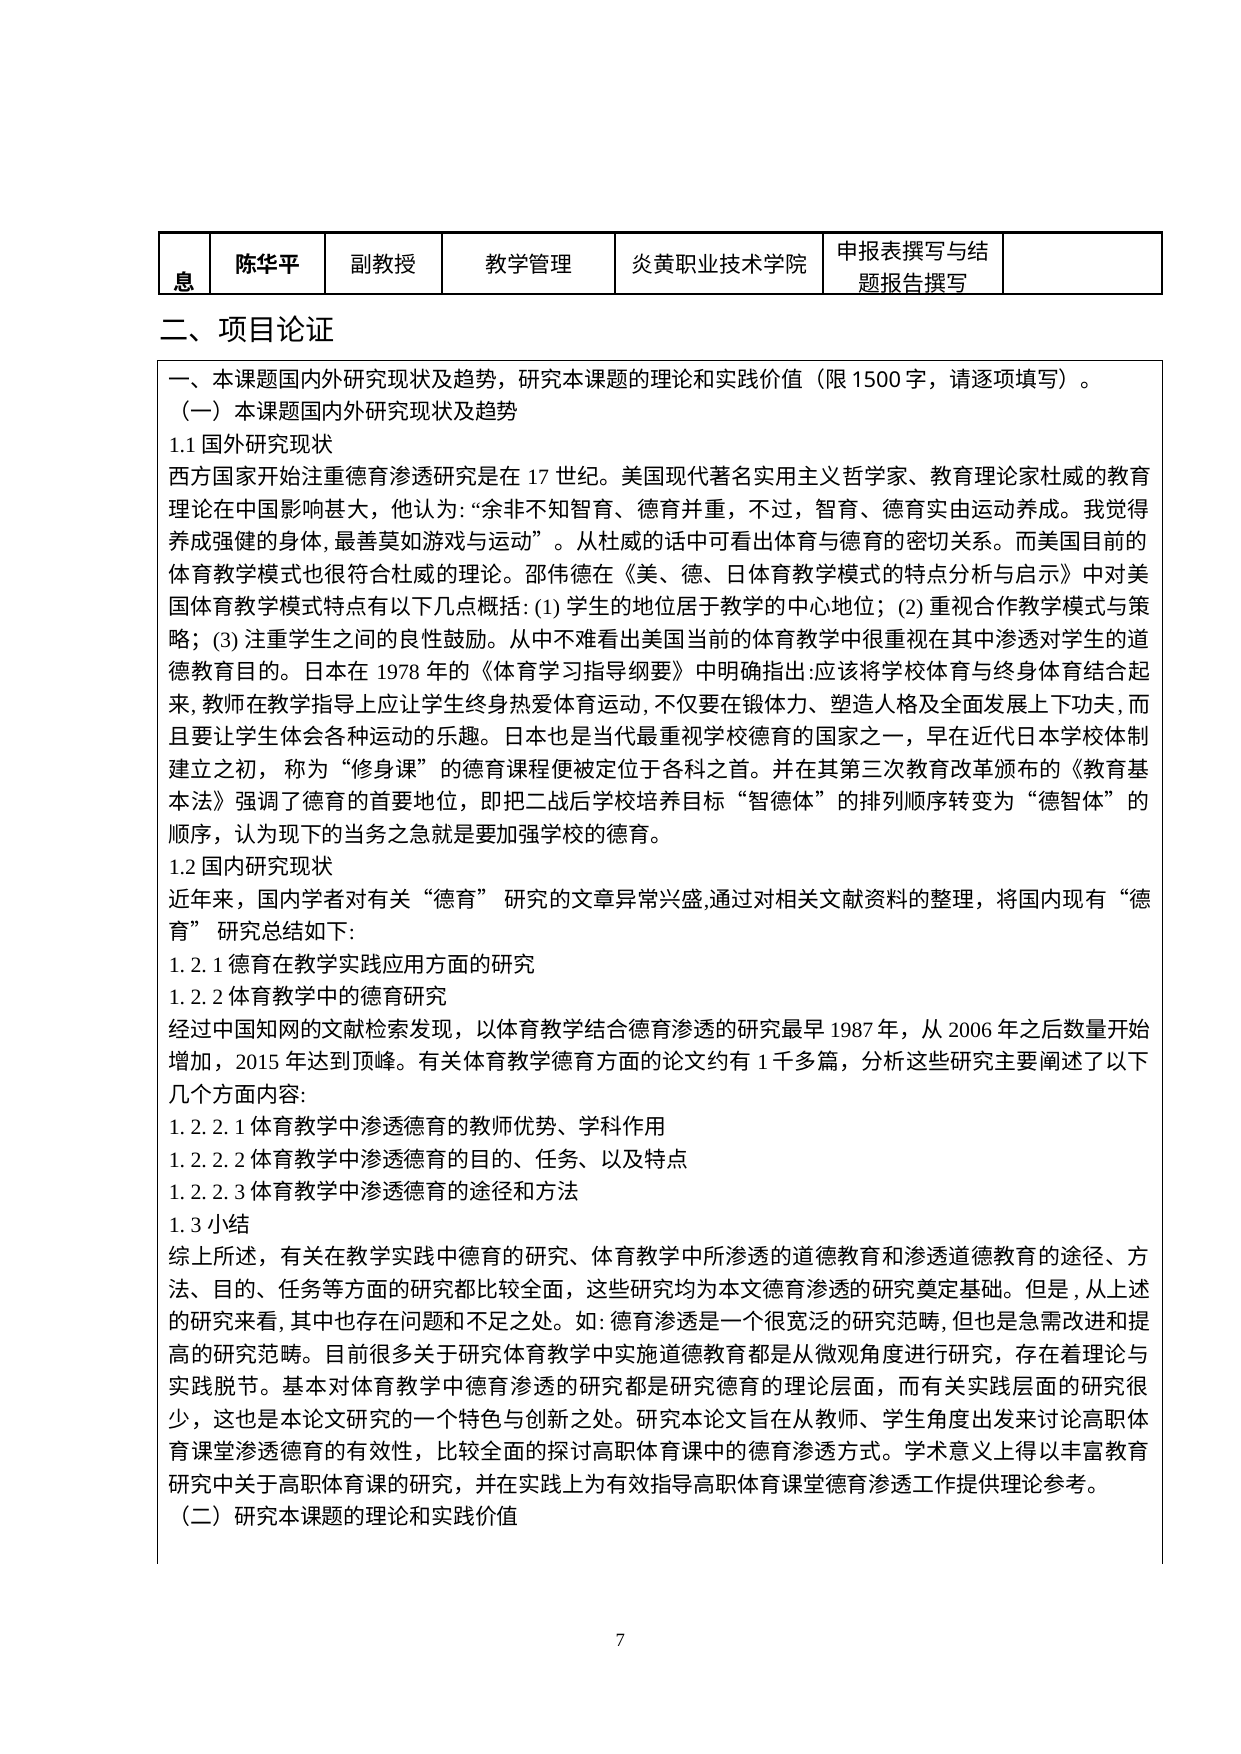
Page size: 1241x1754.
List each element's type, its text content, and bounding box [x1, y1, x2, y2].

table_cell 申报表撰写与结题报告撰写 [824, 234, 1002, 293]
table_cell [1004, 234, 1161, 293]
table_cell 教学管理 [443, 234, 614, 293]
text 二、项目论证 [159, 295, 1081, 360]
table_cell 副教授 [326, 234, 441, 293]
table_cell 炎黄职业技术学院 [616, 234, 822, 293]
table_cell 陈华平 [211, 234, 324, 293]
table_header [158, 361, 1162, 1564]
